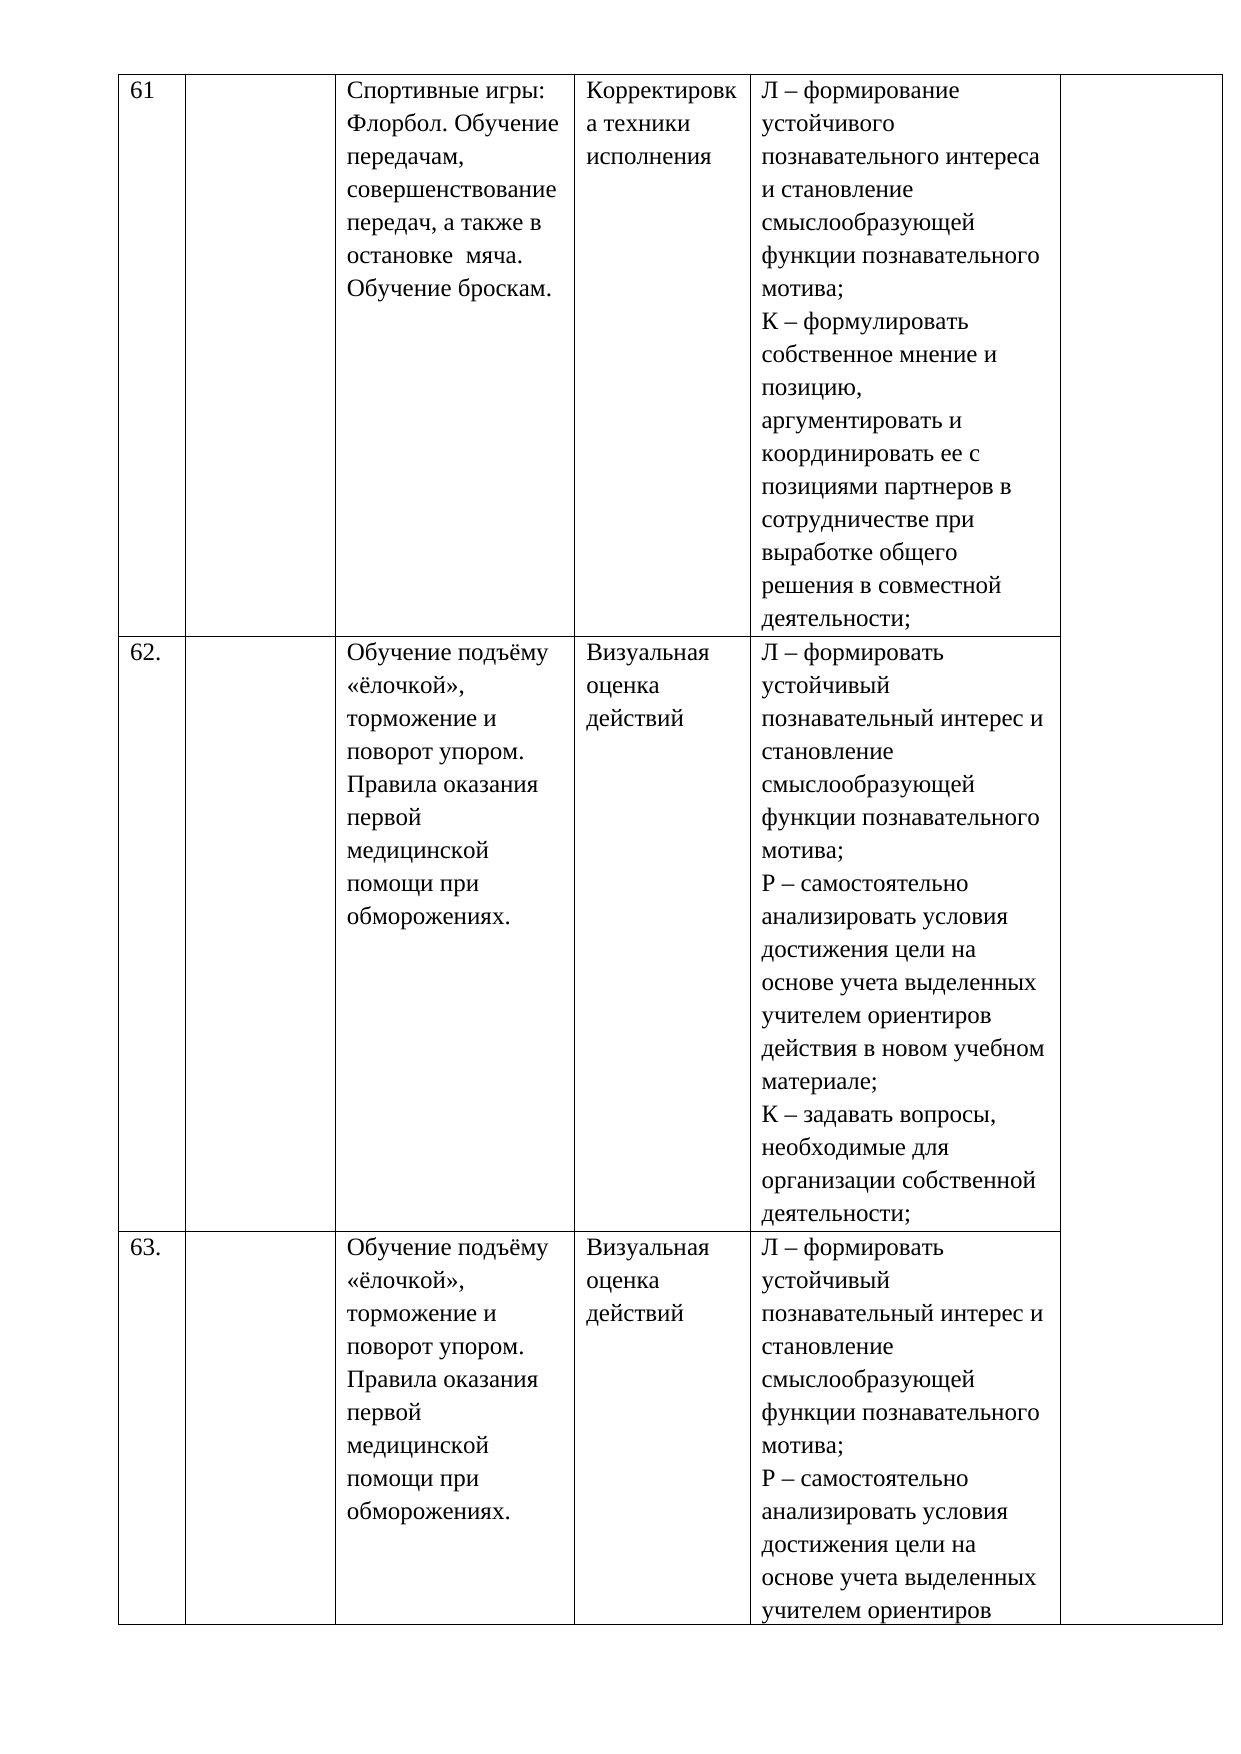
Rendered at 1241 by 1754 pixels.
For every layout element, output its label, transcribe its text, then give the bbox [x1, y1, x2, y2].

table_cell Визуальная оценка действий [575, 637, 750, 1231]
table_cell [751, 1232, 1060, 1624]
table_cell [186, 637, 335, 1231]
table_cell Корректировка техники исполнения [575, 75, 750, 636]
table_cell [575, 1232, 750, 1624]
table_cell 61 [119, 75, 185, 636]
table_cell [186, 75, 335, 636]
table_cell Обучение подъёму «ёлочкой», торможение и поворот упором. Правила оказания первой медицинской помощи при обморожениях. [336, 637, 574, 1231]
table_cell [186, 1232, 335, 1624]
table_cell Л – формирование устойчивого познавательного интереса и становление смыслообразующей функции познавательного мотива; К – формулировать собственное мнение и позицию, аргументировать и координировать ее с позициями партнеров в сотрудничестве при выработке общего решения в совместной деятельности; [751, 75, 1060, 636]
table_cell 63. [119, 1232, 185, 1624]
table_cell 62. [119, 637, 185, 1231]
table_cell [336, 1232, 574, 1624]
table_cell Спортивные игры: Флорбол. Обучение передачам, совершенствование передач, а также в остановке мяча. Обучение броскам. [336, 75, 574, 636]
